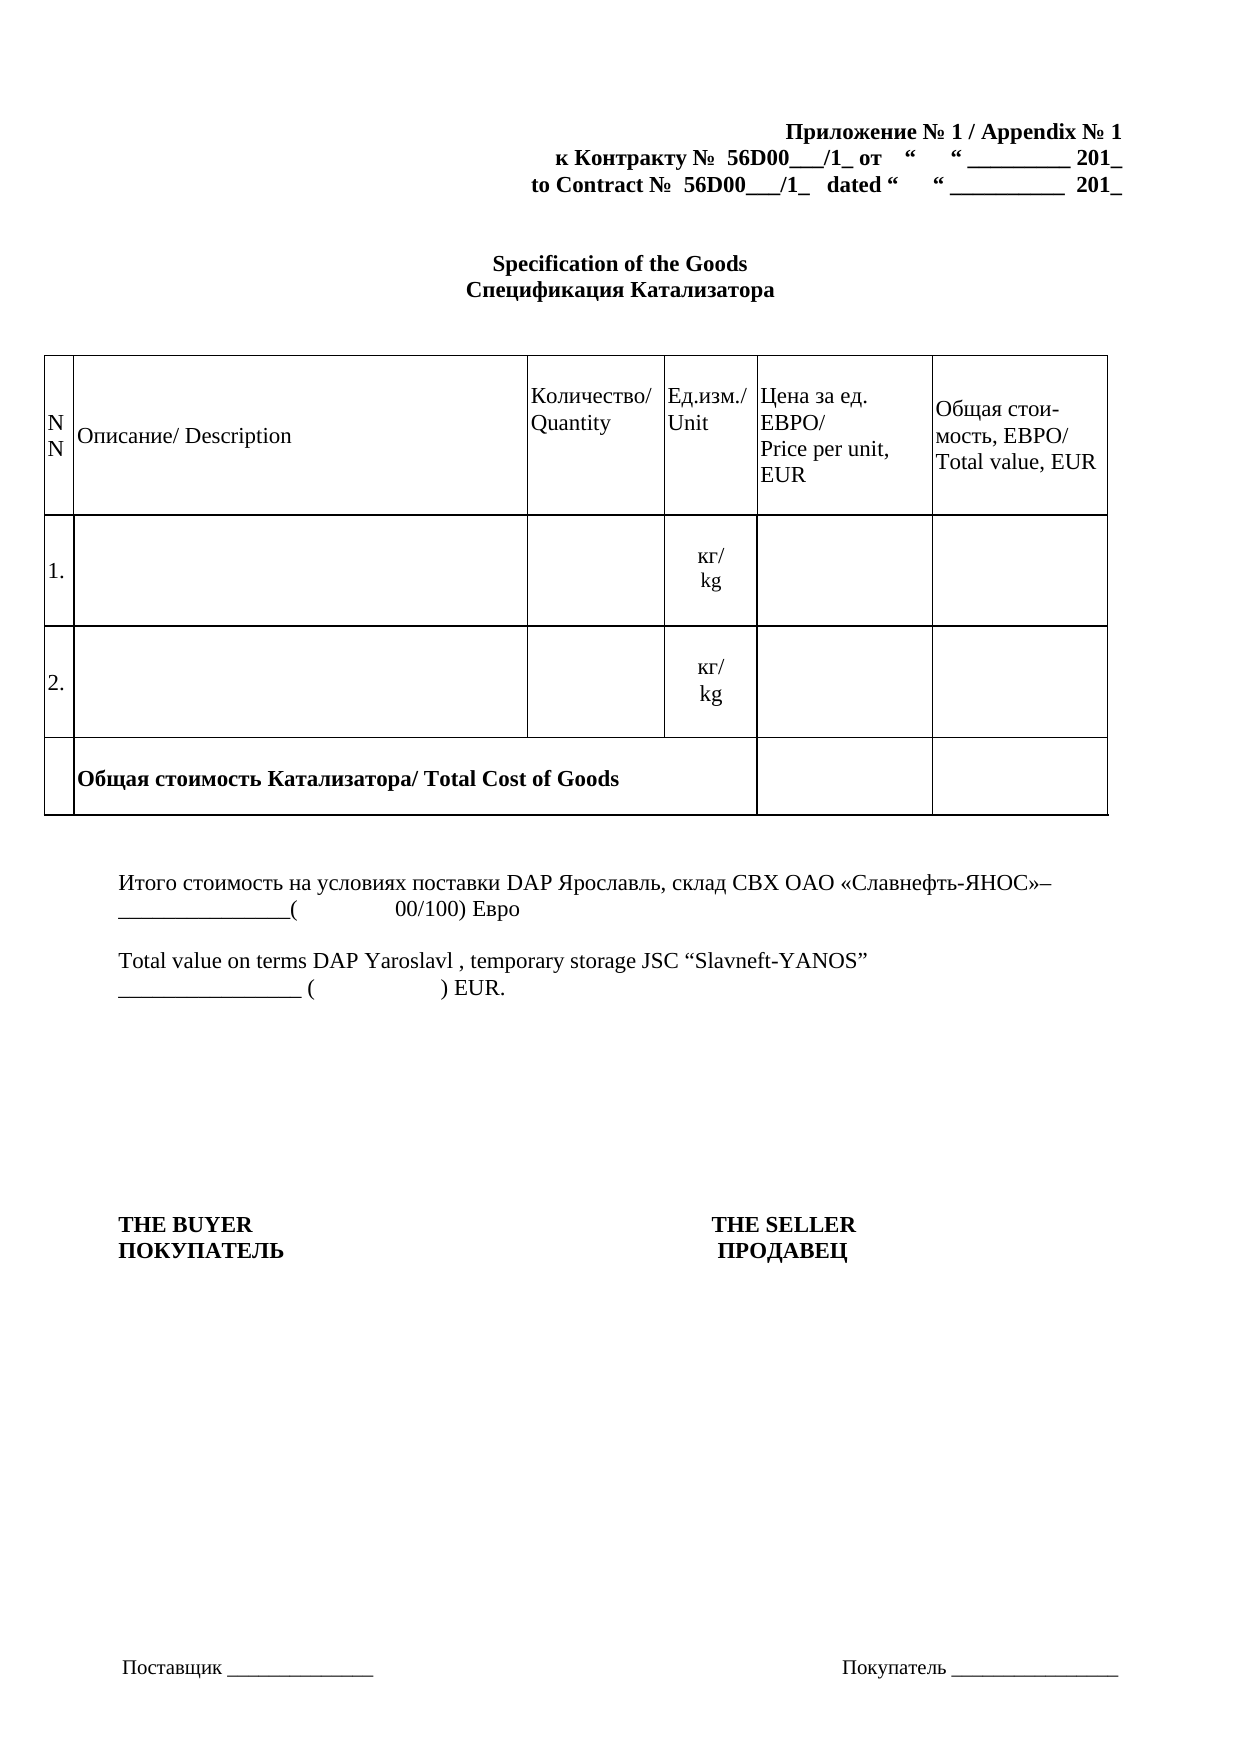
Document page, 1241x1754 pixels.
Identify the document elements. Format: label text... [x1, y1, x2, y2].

text Total value on terms DAP Yaroslavl , temporary storage JSC “Slavneft-YANOS” ________________ ( ) EUR. [118, 948, 1122, 1000]
table_header Цена за ед. ЕВРО/ Price per unit, EUR [758, 356, 932, 514]
text ПОКУПАТЕЛЬ ПРОДАВЕЦ [118, 1237, 1122, 1264]
table_cell 2. [45, 627, 73, 737]
text Specification of the Goods [118, 250, 1122, 276]
table_header Количество/ Quantity [528, 356, 664, 514]
table_header Описание/ Description [74, 356, 527, 514]
table_cell [933, 627, 1107, 737]
text _______________( 00/100) Евро [118, 895, 1122, 921]
table_cell [758, 627, 932, 737]
text Итого стоимость на условиях поставки DAP Ярославль, склад СВХ ОАО «Славнефть-ЯНОС»– [118, 868, 1122, 895]
table_cell Общая стоимость Катализатора/ Total Cost of Goods [75, 738, 756, 814]
table_cell [528, 516, 664, 625]
text к Контракту № 56D00___/1_ от “ “ _________ 201_ [118, 144, 1122, 171]
table_cell [933, 738, 1107, 814]
table_cell [528, 627, 664, 737]
table_header Ед.изм./ Unit [665, 356, 757, 514]
text to Contract № 56D00___/1_ dated “ “ __________ 201_ [118, 171, 1122, 197]
table_header Общая стоимость, ЕВРО/ Total value, EUR [933, 356, 1107, 514]
table_header NN [45, 356, 73, 514]
table_cell [933, 516, 1107, 625]
table_cell кг/ kg [665, 627, 756, 737]
table_cell [75, 516, 527, 625]
text THE BUYER THE SELLER [118, 1211, 1122, 1237]
table_cell [45, 738, 73, 814]
table_cell 1. [45, 516, 73, 625]
table_cell кг/ kg [665, 516, 756, 625]
text Приложение № 1 / Appendix № 1 [118, 118, 1122, 144]
table_cell [75, 627, 527, 737]
text Спецификация Катализатора [118, 276, 1122, 303]
table_cell [758, 738, 932, 814]
table_cell [758, 516, 932, 625]
